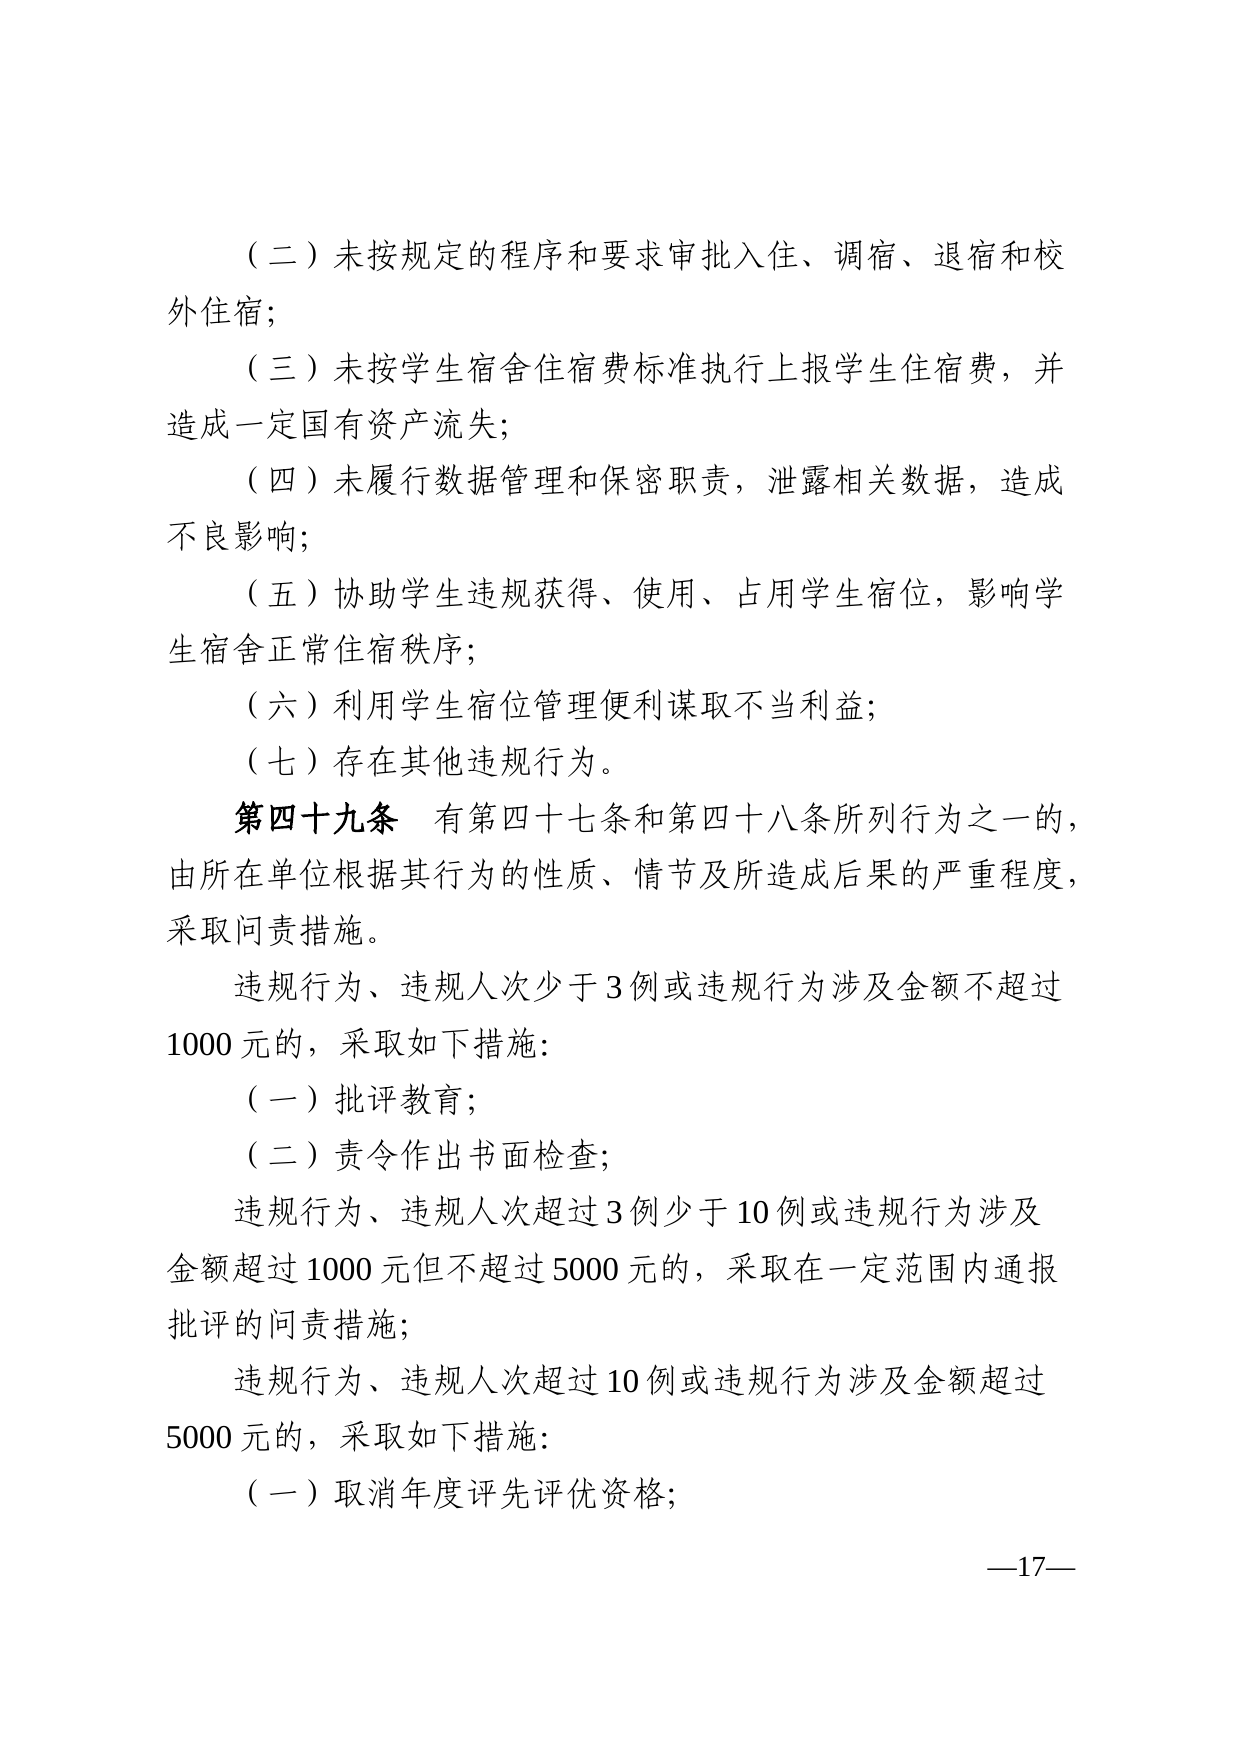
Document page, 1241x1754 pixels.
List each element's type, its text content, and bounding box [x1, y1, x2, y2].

text 违规行为、违规人次超过3例少于10例或违规行为涉及金额超过1000元但不超过5000元的，采取在一定范围内通报批评的问责措施； [165, 1179, 1075, 1347]
text （二）责令作出书面检查； [165, 1122, 1075, 1179]
text （五）协助学生违规获得、使用、占用学生宿位，影响学生宿舍正常住宿秩序； [165, 560, 1075, 672]
text （四）未履行数据管理和保密职责，泄露相关数据，造成不良影响； [165, 447, 1075, 560]
text 第四十九条 有第四十七条和第四十八条所列行为之一的，由所在单位根据其行为的性质、情节及所造成后果的严重程度，采取问责措施。 [165, 891, 1075, 954]
text （一）取消年度评先评优资格； [165, 1460, 1075, 1516]
text （二）未按规定的程序和要求审批入住、调宿、退宿和校外住宿； [165, 222, 1075, 335]
text 违规行为、违规人次超过10例或违规行为涉及金额超过5000元的，采取如下措施： [165, 1347, 1075, 1460]
text （三）未按学生宿舍住宿费标准执行上报学生住宿费，并造成一定国有资产流失； [165, 335, 1075, 447]
text （六）利用学生宿位管理便利谋取不当利益； [165, 672, 1075, 729]
text 违规行为、违规人次少于3例或违规行为涉及金额不超过1000元的，采取如下措施： [165, 954, 1075, 1066]
text 第四十九条 有第四十七条和第四十八条所列行为之一的，由所在单位根据其行为的性质、情节及所造成后果的严重程度，采取问责措施。 [165, 785, 1075, 853]
text （七）存在其他违规行为。 [165, 729, 1075, 785]
text （一）批评教育； [165, 1066, 1075, 1122]
